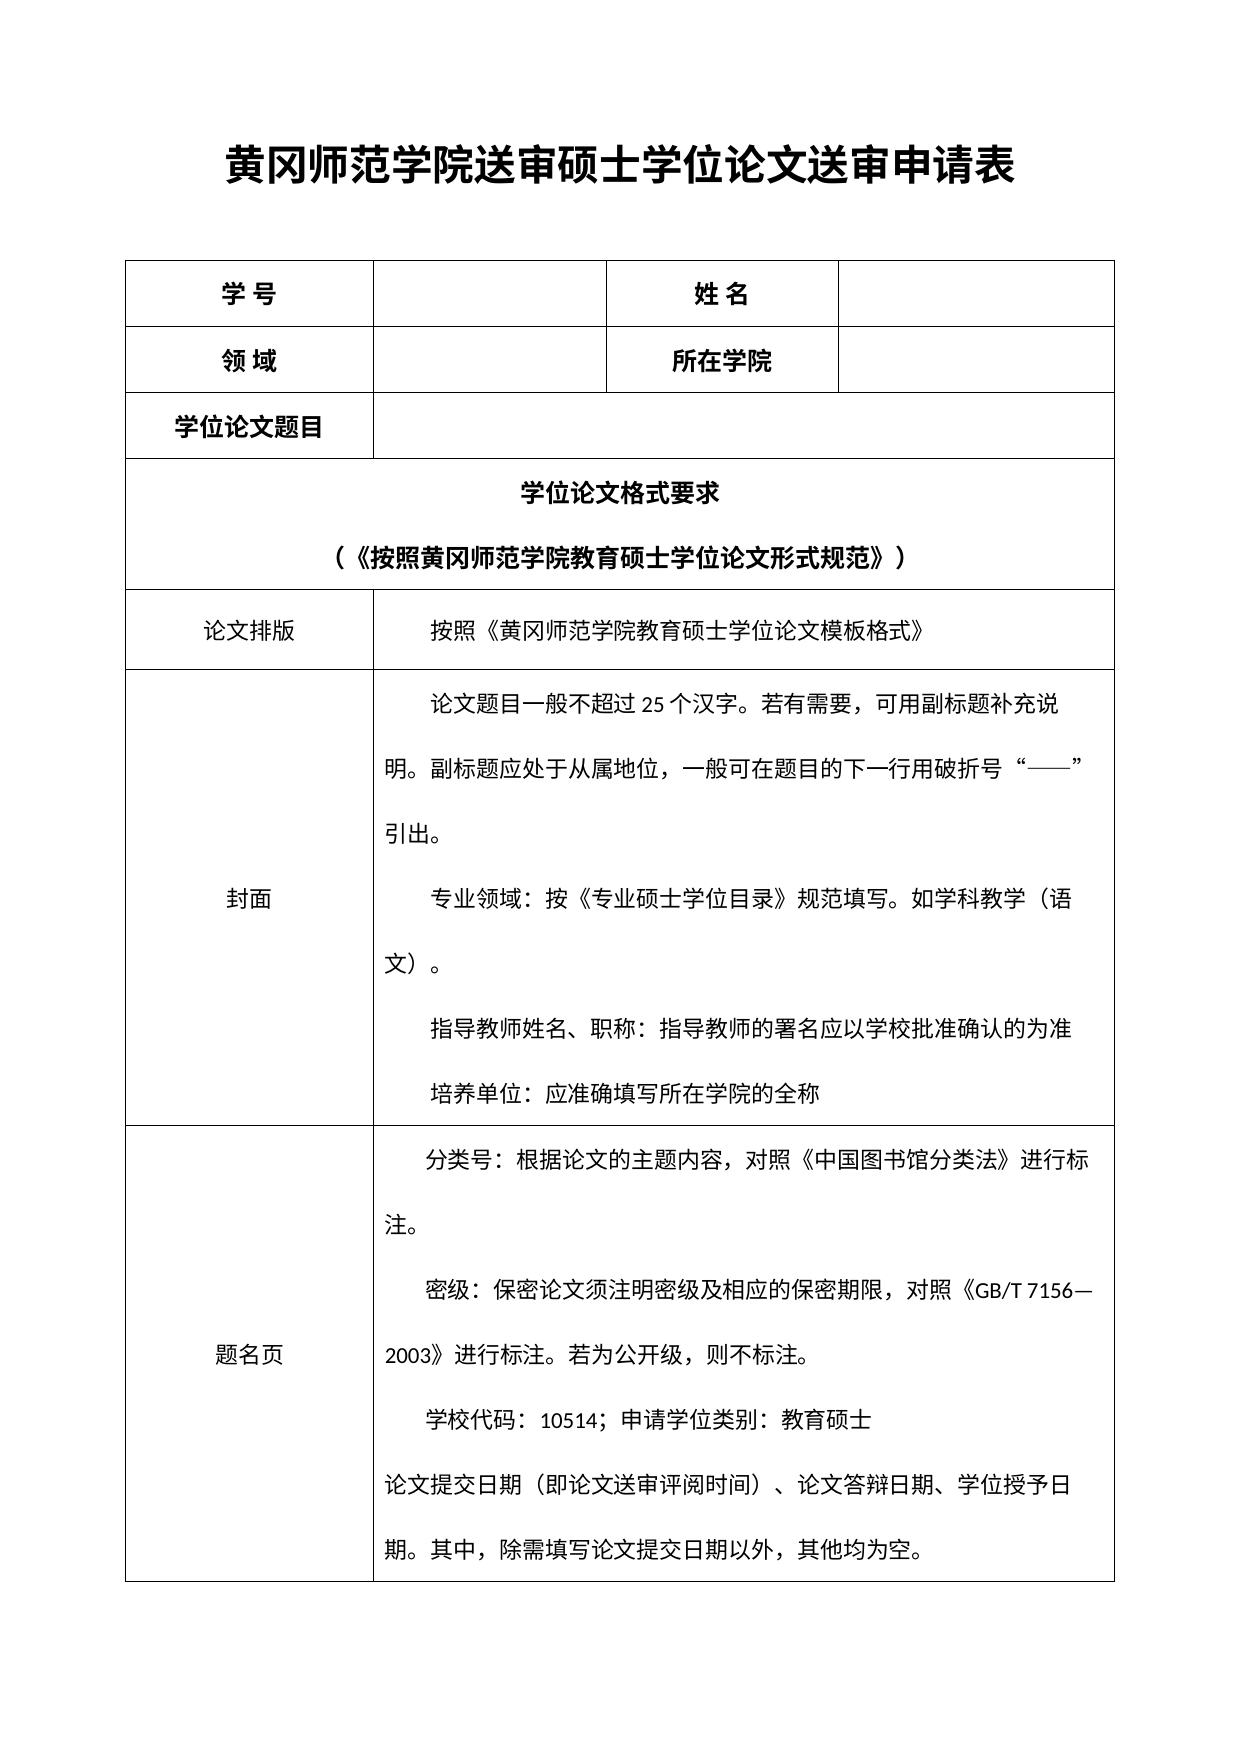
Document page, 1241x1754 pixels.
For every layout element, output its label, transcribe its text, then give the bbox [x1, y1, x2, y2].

table_cell 学位论文题目 [126, 393, 373, 458]
table_cell 领 域 [126, 327, 373, 392]
table_cell 封面 [126, 670, 373, 1125]
table_cell 论文题目一般不超过25个汉字。若有需要，可用副标题补充说明。副标题应处于从属地位，一般可在题目的下一行用破折号“——”引出。 专业领域：按《专业硕士学位目录》规范填写。如学科教学（语文）。 指导教师姓名、职称：指导教师的署名应以学校批准确认的为准 培养单位：应准确填写所在学院的全称 [374, 670, 1114, 1125]
table_header 姓 名 [607, 261, 838, 326]
table_cell 学位论文格式要求 （《按照黄冈师范学院教育硕士学位论文形式规范》） [126, 459, 1114, 589]
table_cell [839, 327, 1114, 392]
table_cell [374, 327, 606, 392]
table_header [374, 261, 606, 326]
table_cell [374, 393, 1114, 458]
table_header 学 号 [126, 261, 373, 326]
table_cell 按照《黄冈师范学院教育硕士学位论文模板格式》 [374, 590, 1114, 669]
table_cell 分类号：根据论文的主题内容，对照《中国图书馆分类法》进行标注。 密级：保密论文须注明密级及相应的保密期限，对照《GB/T 7156—2003》进行标注。若为公开级，则不标注。 学校代码：10514；申请学位类别：教育硕士 论文提交日期（即论文送审评阅时间）、论文答辩日期、学位授予日期。其中，除需填写论文提交日期以外，其他均为空。 [374, 1126, 1114, 1581]
table_cell 论文排版 [126, 590, 373, 669]
text 黄冈师范学院送审硕士学位论文送审申请表 [187, 129, 1053, 194]
table_cell 题名页 [126, 1126, 373, 1581]
table_cell 所在学院 [607, 327, 838, 392]
table_header [839, 261, 1114, 326]
